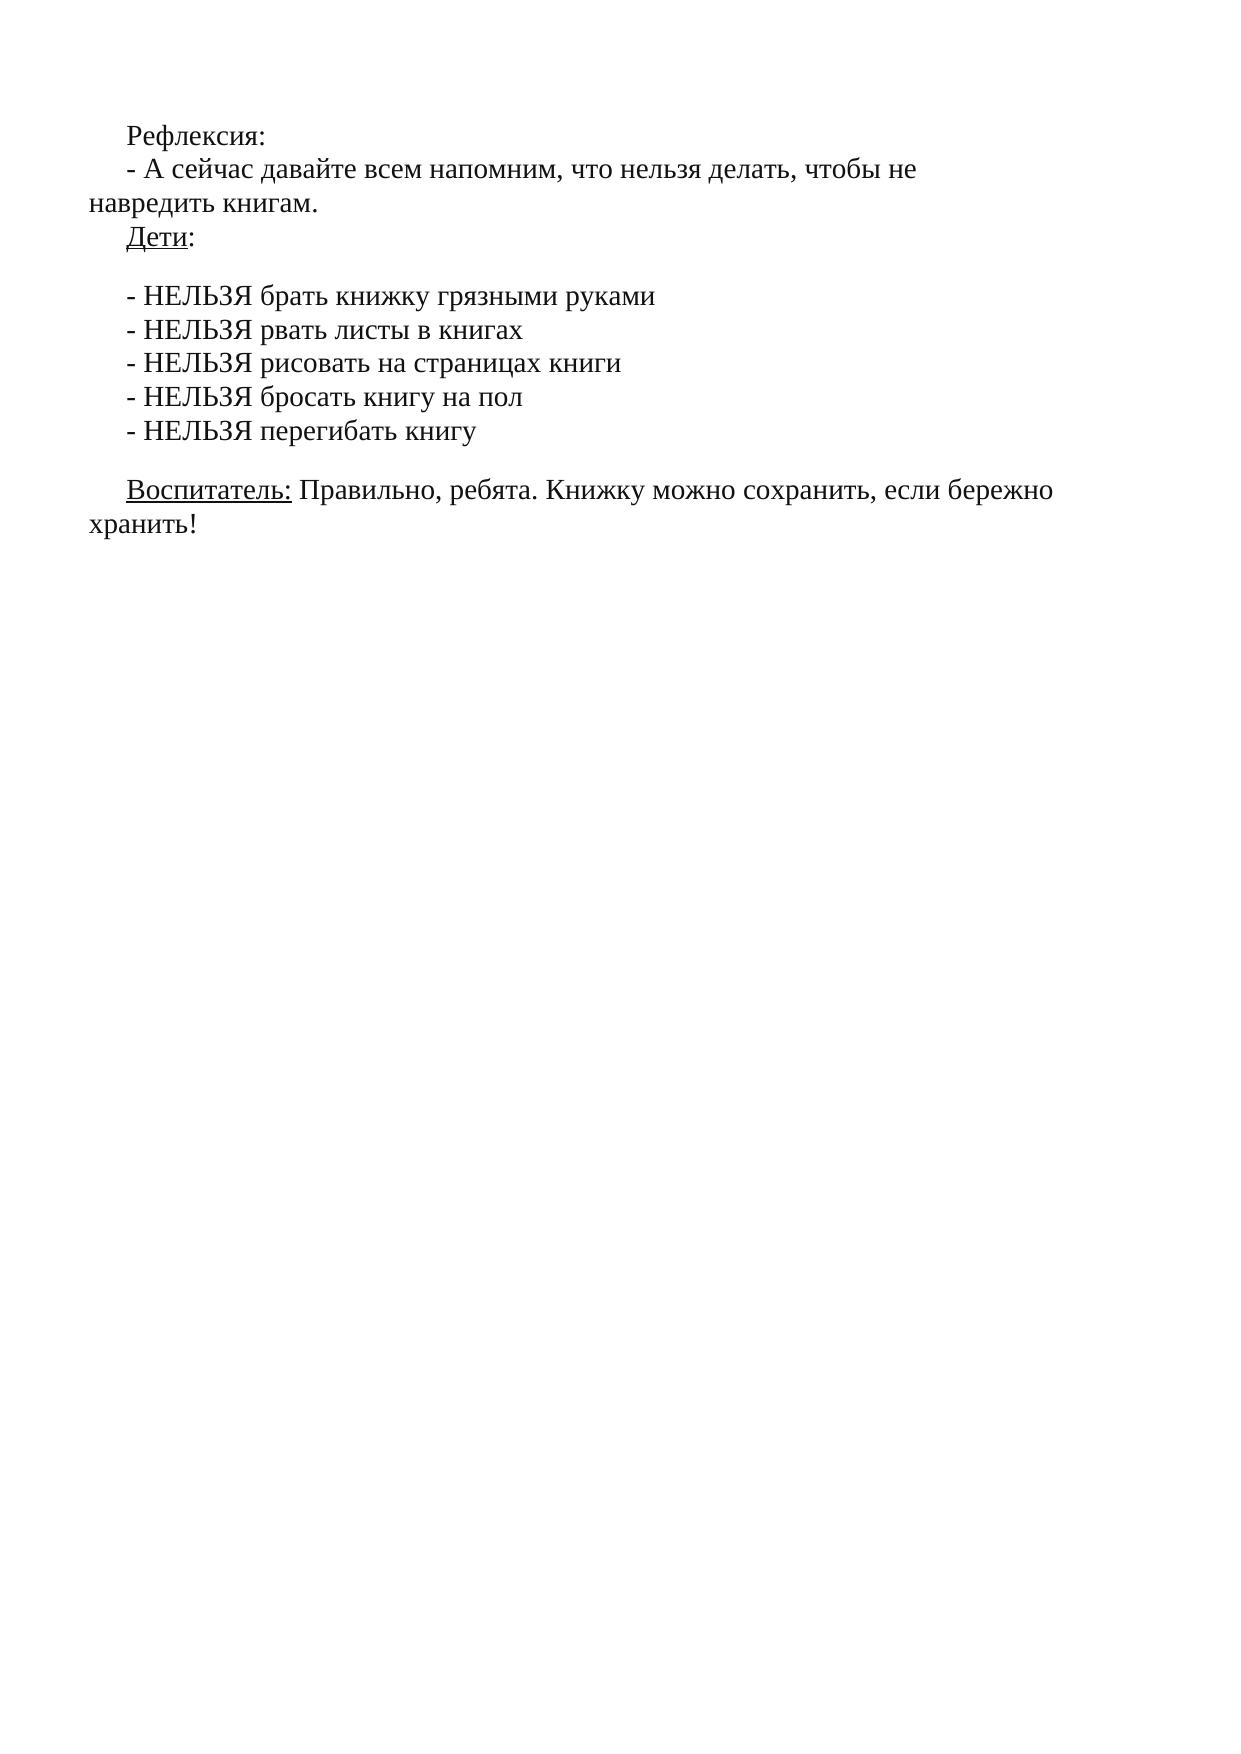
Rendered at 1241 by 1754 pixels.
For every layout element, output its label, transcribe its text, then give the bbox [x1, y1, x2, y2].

text - НЕЛЬЗЯ бросать книгу на пол [89, 379, 1063, 413]
text - НЕЛЬЗЯ рисовать на страницах книги [89, 346, 1063, 379]
text - НЕЛЬЗЯ рвать листы в книгах [89, 312, 1063, 346]
text - НЕЛЬЗЯ перегибать книгу [89, 413, 1063, 446]
text - А сейчас давайте всем напомним, что нельзя делать, чтобы не навредить книгам. [89, 152, 1063, 219]
text Дети: [89, 219, 1063, 252]
text Рефлексия: [89, 118, 1063, 152]
text - НЕЛЬЗЯ брать книжку грязными руками [89, 278, 1063, 312]
text Воспитатель: Правильно, ребята. Книжку можно сохранить, если бережно хранить! [89, 472, 1063, 539]
